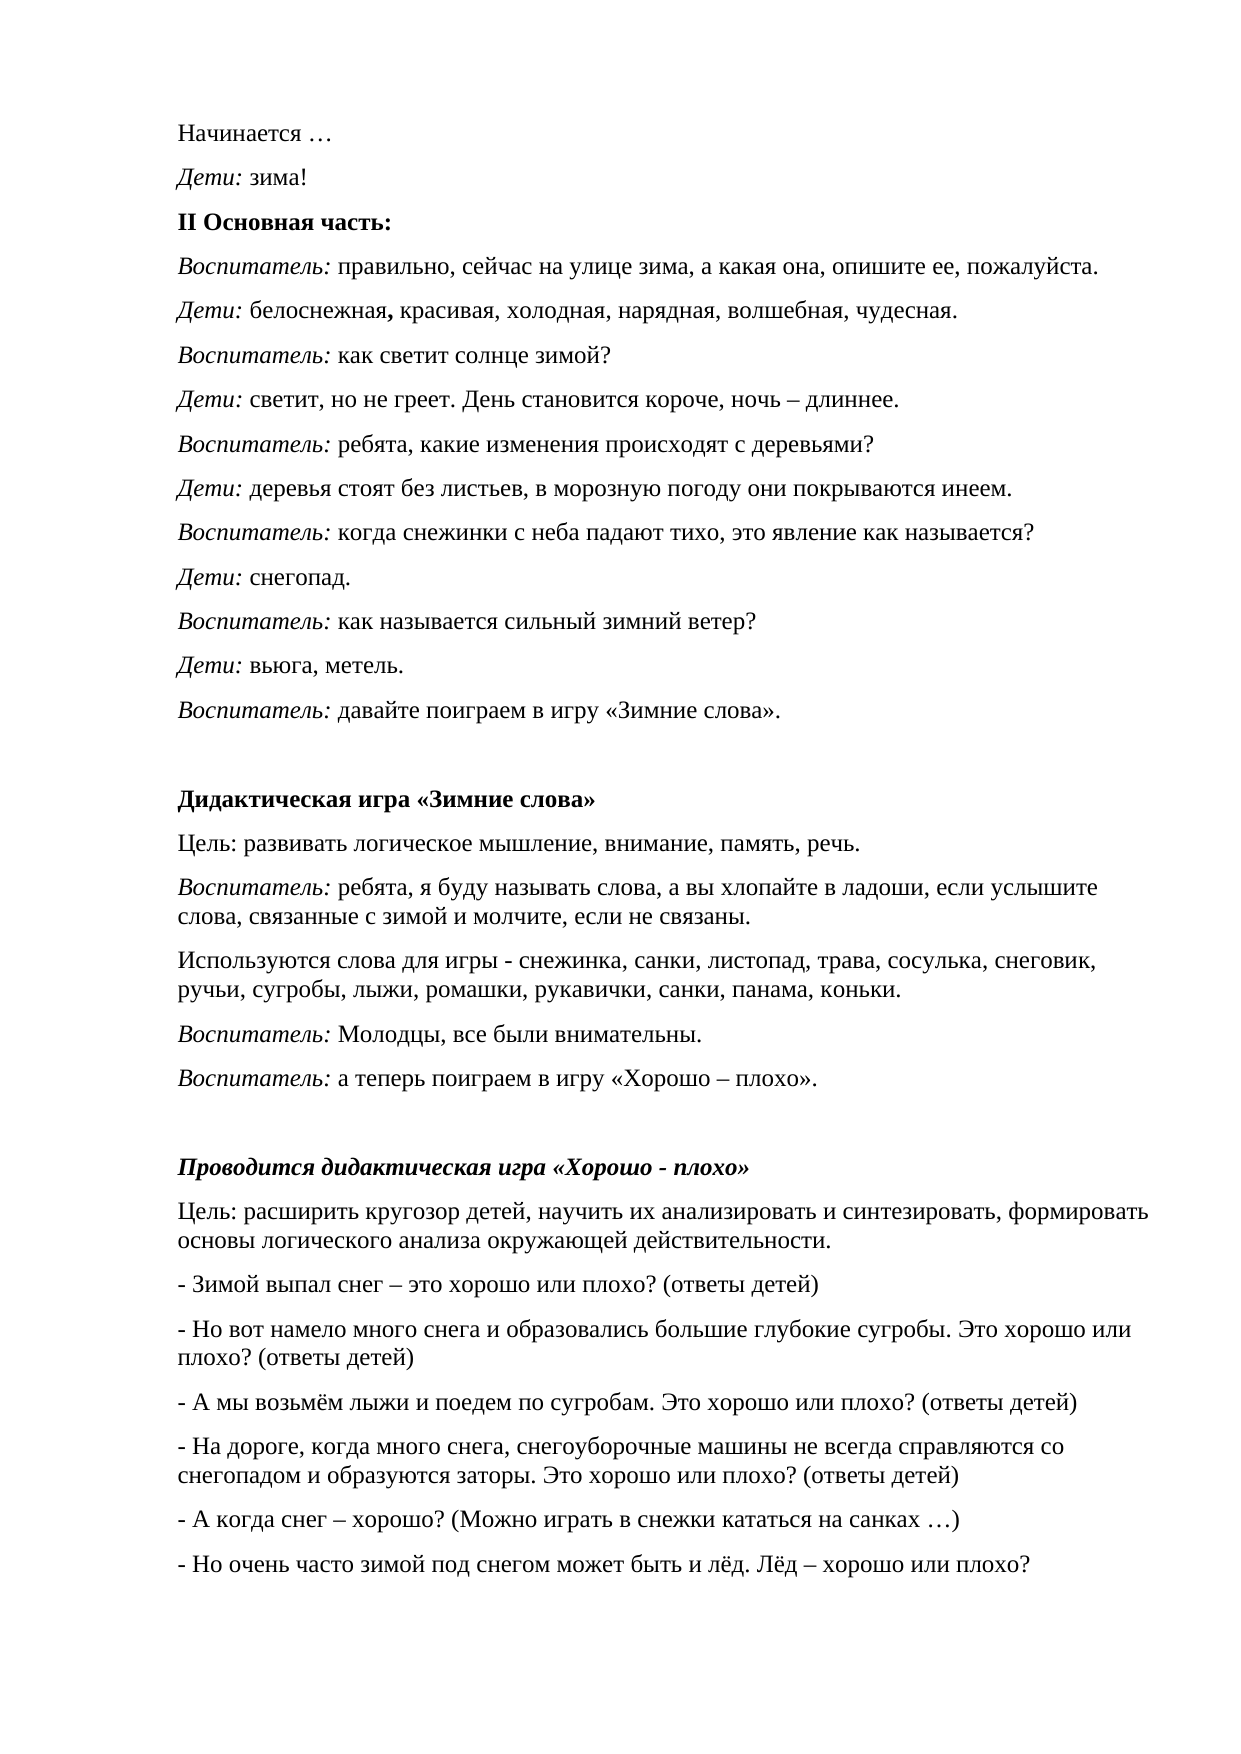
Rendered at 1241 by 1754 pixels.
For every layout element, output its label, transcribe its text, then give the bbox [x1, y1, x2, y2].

text Воспитатель: когда снежинки с неба падают тихо, это явление как называется? [177, 517, 1152, 546]
text - На дороге, когда много снега, снегоуборочные машины не всегда справляются со снегопадом и образуются заторы. Это хорошо или плохо? (ответы детей) [177, 1431, 1152, 1489]
text Проводится дидактическая игра «Хорошо - плохо» [177, 1152, 1152, 1181]
text Дидактическая игра «Зимние слова» [177, 784, 1152, 812]
text Воспитатель: как светит солнце зимой? [177, 340, 1152, 369]
text Начинается … [177, 118, 1152, 147]
text Дети: белоснежная, красивая, холодная, нарядная, волшебная, чудесная. [177, 296, 1152, 324]
text Дети: деревья стоят без листьев, в морозную погоду они покрываются инеем. [177, 473, 1152, 502]
text Цель: развивать логическое мышление, внимание, память, речь. [177, 828, 1152, 857]
text II Основная часть: [177, 207, 1152, 236]
text Воспитатель: ребята, я буду называть слова, а вы хлопайте в ладоши, если услышите слова, связанные с зимой и молчите, если не связаны. [177, 872, 1152, 930]
text - Но вот намело много снега и образовались большие глубокие сугробы. Это хорошо или плохо? (ответы детей) [177, 1314, 1152, 1371]
text Дети: светит, но не греет. День становится короче, ночь – длиннее. [177, 384, 1152, 413]
text Дети: зима! [177, 162, 1152, 191]
text - Но очень часто зимой под снегом может быть и лёд. Лёд – хорошо или плохо? [177, 1549, 1152, 1577]
text Используются слова для игры - снежинка, санки, листопад, трава, сосулька, снеговик, ручьи, сугробы, лыжи, ромашки, рукавички, санки, панама, коньки. [177, 946, 1152, 1003]
text - А когда снег – хорошо? (Можно играть в снежки кататься на санках …) [177, 1504, 1152, 1533]
text - Зимой выпал снег – это хорошо или плохо? (ответы детей) [177, 1269, 1152, 1298]
text Воспитатель: давайте поиграем в игру «Зимние слова». [177, 695, 1152, 724]
text Воспитатель: Молодцы, все были внимательны. [177, 1019, 1152, 1047]
text Дети: снегопад. [177, 562, 1152, 591]
text Цель: расширить кругозор детей, научить их анализировать и синтезировать, формировать основы логического анализа окружающей действительности. [177, 1196, 1152, 1254]
text Воспитатель: как называется сильный зимний ветер? [177, 606, 1152, 635]
text Воспитатель: правильно, сейчас на улице зима, а какая она, опишите ее, пожалуйста. [177, 251, 1152, 280]
text Воспитатель: а теперь поиграем в игру «Хорошо – плохо». [177, 1063, 1152, 1092]
text Дети: вьюга, метель. [177, 651, 1152, 679]
text - А мы возьмём лыжи и поедем по сугробам. Это хорошо или плохо? (ответы детей) [177, 1387, 1152, 1416]
text Воспитатель: ребята, какие изменения происходят с деревьями? [177, 429, 1152, 457]
